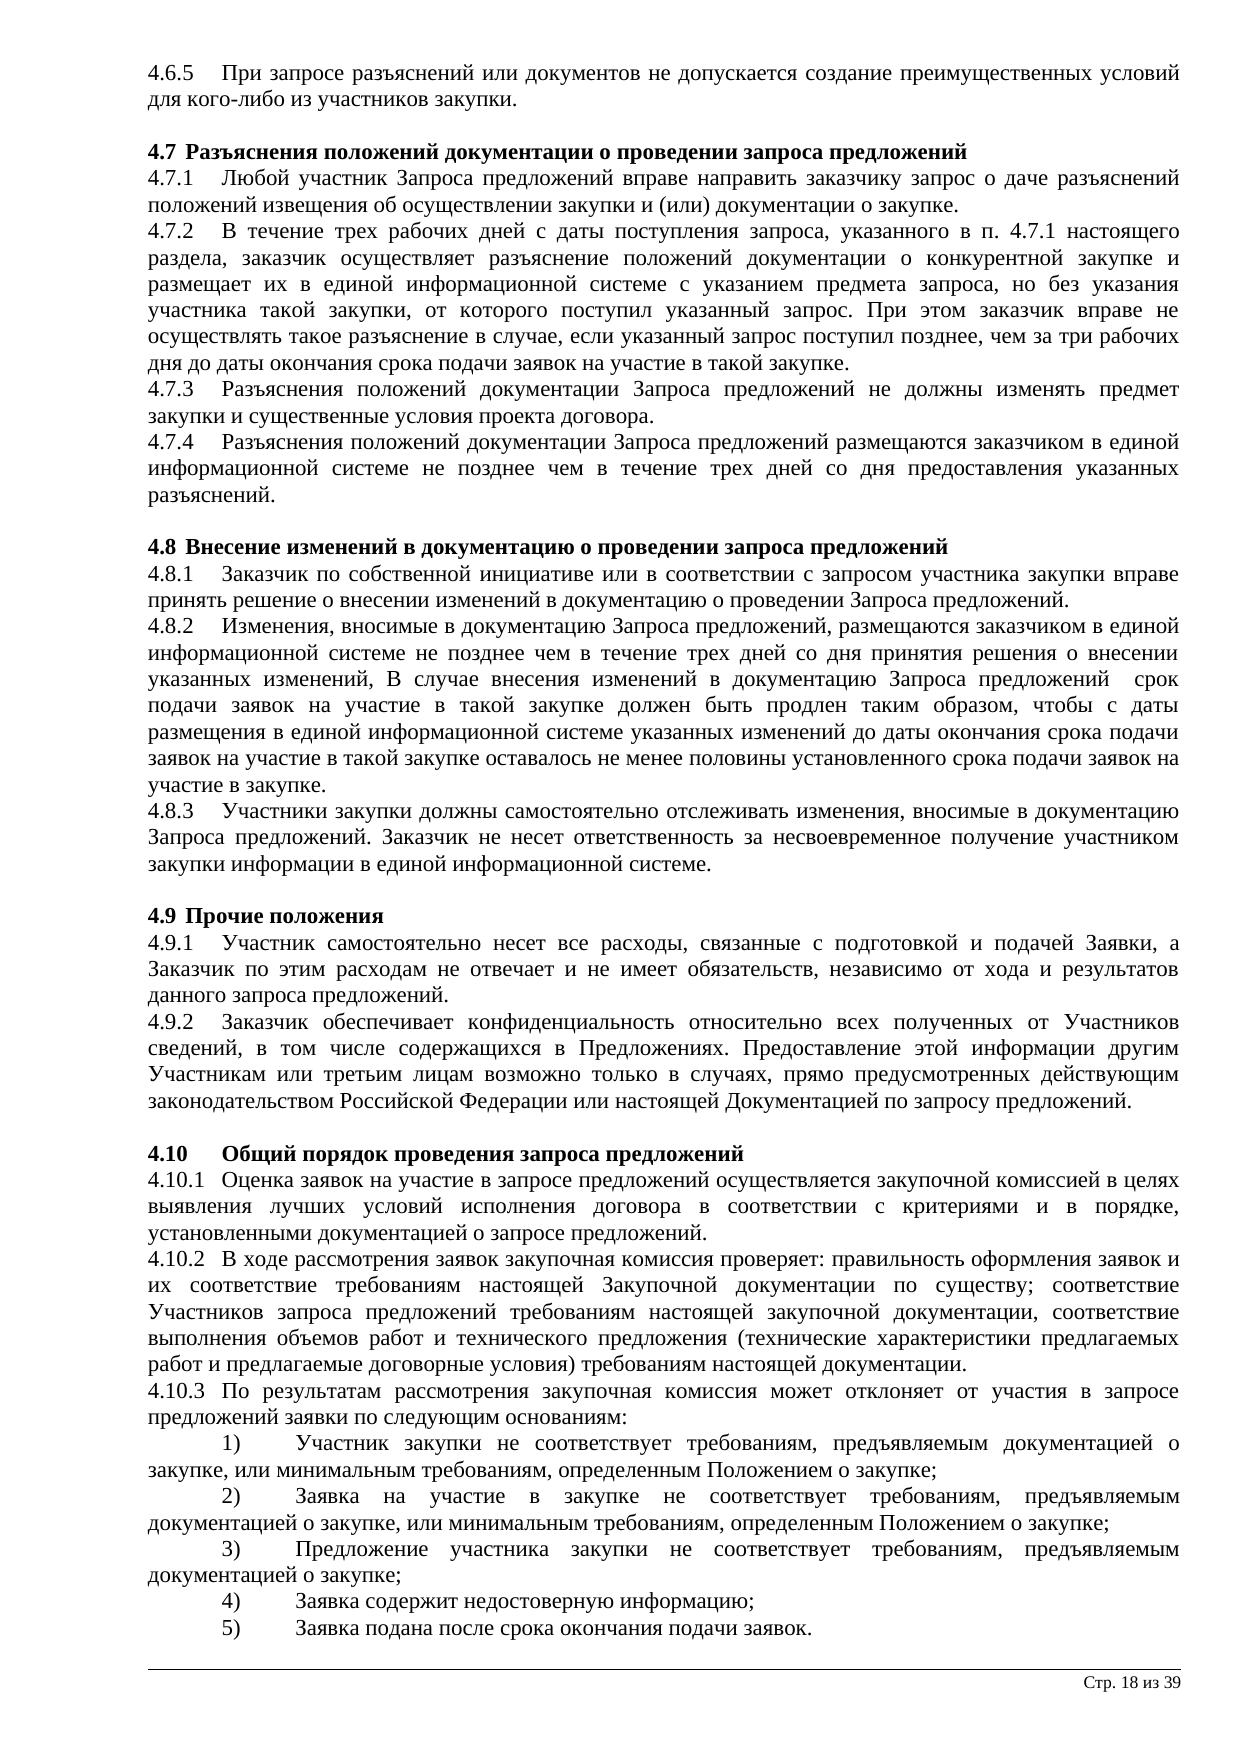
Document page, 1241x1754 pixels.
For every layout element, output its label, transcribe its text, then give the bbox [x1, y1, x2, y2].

list Разъяснения положений документации Запроса предложений размещаются заказчиком в единой информационной системе не позднее чем в течение трех дней со дня предоставления указанных разъяснений. [148, 428, 1181, 507]
list По результатам рассмотрения закупочная комиссия может отклоняет от участия в запросе предложений заявки по следующим основаниям: [148, 1377, 1181, 1429]
list 1) Участник закупки не соответствует требованиям, предъявляемым документацией о закупке, или минимальным требованиям, определенным Положением о закупке; [148, 1429, 1181, 1482]
list Изменения, вносимые в документацию Запроса предложений, размещаются заказчиком в единой информационной системе не позднее чем в течение трех дней со дня принятия решения о внесении указанных изменений, В случае внесения изменений в документацию Запроса предложений срок подачи заявок на участие в такой закупке должен быть продлен таким образом, чтобы с даты размещения в единой информационной системе указанных изменений до даты окончания срока подачи заявок на участие в такой закупке оставалось не менее половины установленного срока подачи заявок на участие в закупке. [148, 612, 1181, 797]
list 5) Заявка подана после срока окончания подачи заявок. [148, 1614, 1181, 1640]
list При запросе разъяснений или документов не допускается создание преимущественных условий для кого-либо из участников закупки. [148, 59, 1181, 112]
list Любой участник Запроса предложений вправе направить заказчику запрос о даче разъяснений положений извещения об осуществлении закупки и (или) документации о закупке. [148, 164, 1181, 217]
list Разъяснения положений документации о проведении запроса предложений [148, 138, 1181, 164]
list В ходе рассмотрения заявок закупочная комиссия проверяет: правильность оформления заявок и их соответствие требованиям настоящей Закупочной документации по существу; соответствие Участников запроса предложений требованиям настоящей закупочной документации, соответствие выполнения объемов работ и технического предложения (технические характеристики предлагаемых работ и предлагаемые договорные условия) требованиям настоящей документации. [148, 1245, 1181, 1377]
list Разъяснения положений документации Запроса предложений не должны изменять предмет закупки и существенные условия проекта договора. [148, 375, 1181, 428]
list Заказчик по собственной инициативе или в соответствии с запросом участника закупки вправе принять решение о внесении изменений в документацию о проведении Запроса предложений. [148, 560, 1181, 612]
list Внесение изменений в документацию о проведении запроса предложений [148, 533, 1181, 560]
list В течение трех рабочих дней с даты поступления запроса, указанного в п. 4.7.1 настоящего раздела, заказчик осуществляет разъяснение положений документации о конкурентной закупке и размещает их в единой информационной системе с указанием предмета запроса, но без указания участника такой закупки, от которого поступил указанный запрос. При этом заказчик вправе не осуществлять такое разъяснение в случае, если указанный запрос поступил позднее, чем за три рабочих дня до даты окончания срока подачи заявок на участие в такой закупке. [148, 217, 1181, 375]
list 4) Заявка содержит недостоверную информацию; [148, 1588, 1181, 1614]
list Оценка заявок на участие в запросе предложений осуществляется закупочной комиссией в целях выявления лучших условий исполнения договора в соответствии с критериями и в порядке, установленными документацией о запросе предложений. [148, 1166, 1181, 1245]
list 3) Предложение участника закупки не соответствует требованиям, предъявляемым документацией о закупке; [148, 1535, 1181, 1588]
list Общий порядок проведения запроса предложений [148, 1139, 1181, 1166]
list 2) Заявка на участие в закупке не соответствует требованиям, предъявляемым документацией о закупке, или минимальным требованиям, определенным Положением о закупке; [148, 1482, 1181, 1535]
list Заказчик обеспечивает конфиденциальность относительно всех полученных от Участников сведений, в том числе содержащихся в Предложениях. Предоставление этой информации другим Участникам или третьим лицам возможно только в случаях, прямо предусмотренных действующим законодательством Российской Федерации или настоящей Документацией по запросу предложений. [148, 1008, 1181, 1113]
list Прочие положения [148, 902, 1181, 929]
list Участники закупки должны самостоятельно отслеживать изменения, вносимые в документацию Запроса предложений. Заказчик не несет ответственность за несвоевременное получение участником закупки информации в единой информационной системе. [148, 797, 1181, 876]
list Участник самостоятельно несет все расходы, связанные с подготовкой и подачей Заявки, а Заказчик по этим расходам не отвечает и не имеет обязательств, независимо от хода и результатов данного запроса предложений. [148, 929, 1181, 1008]
